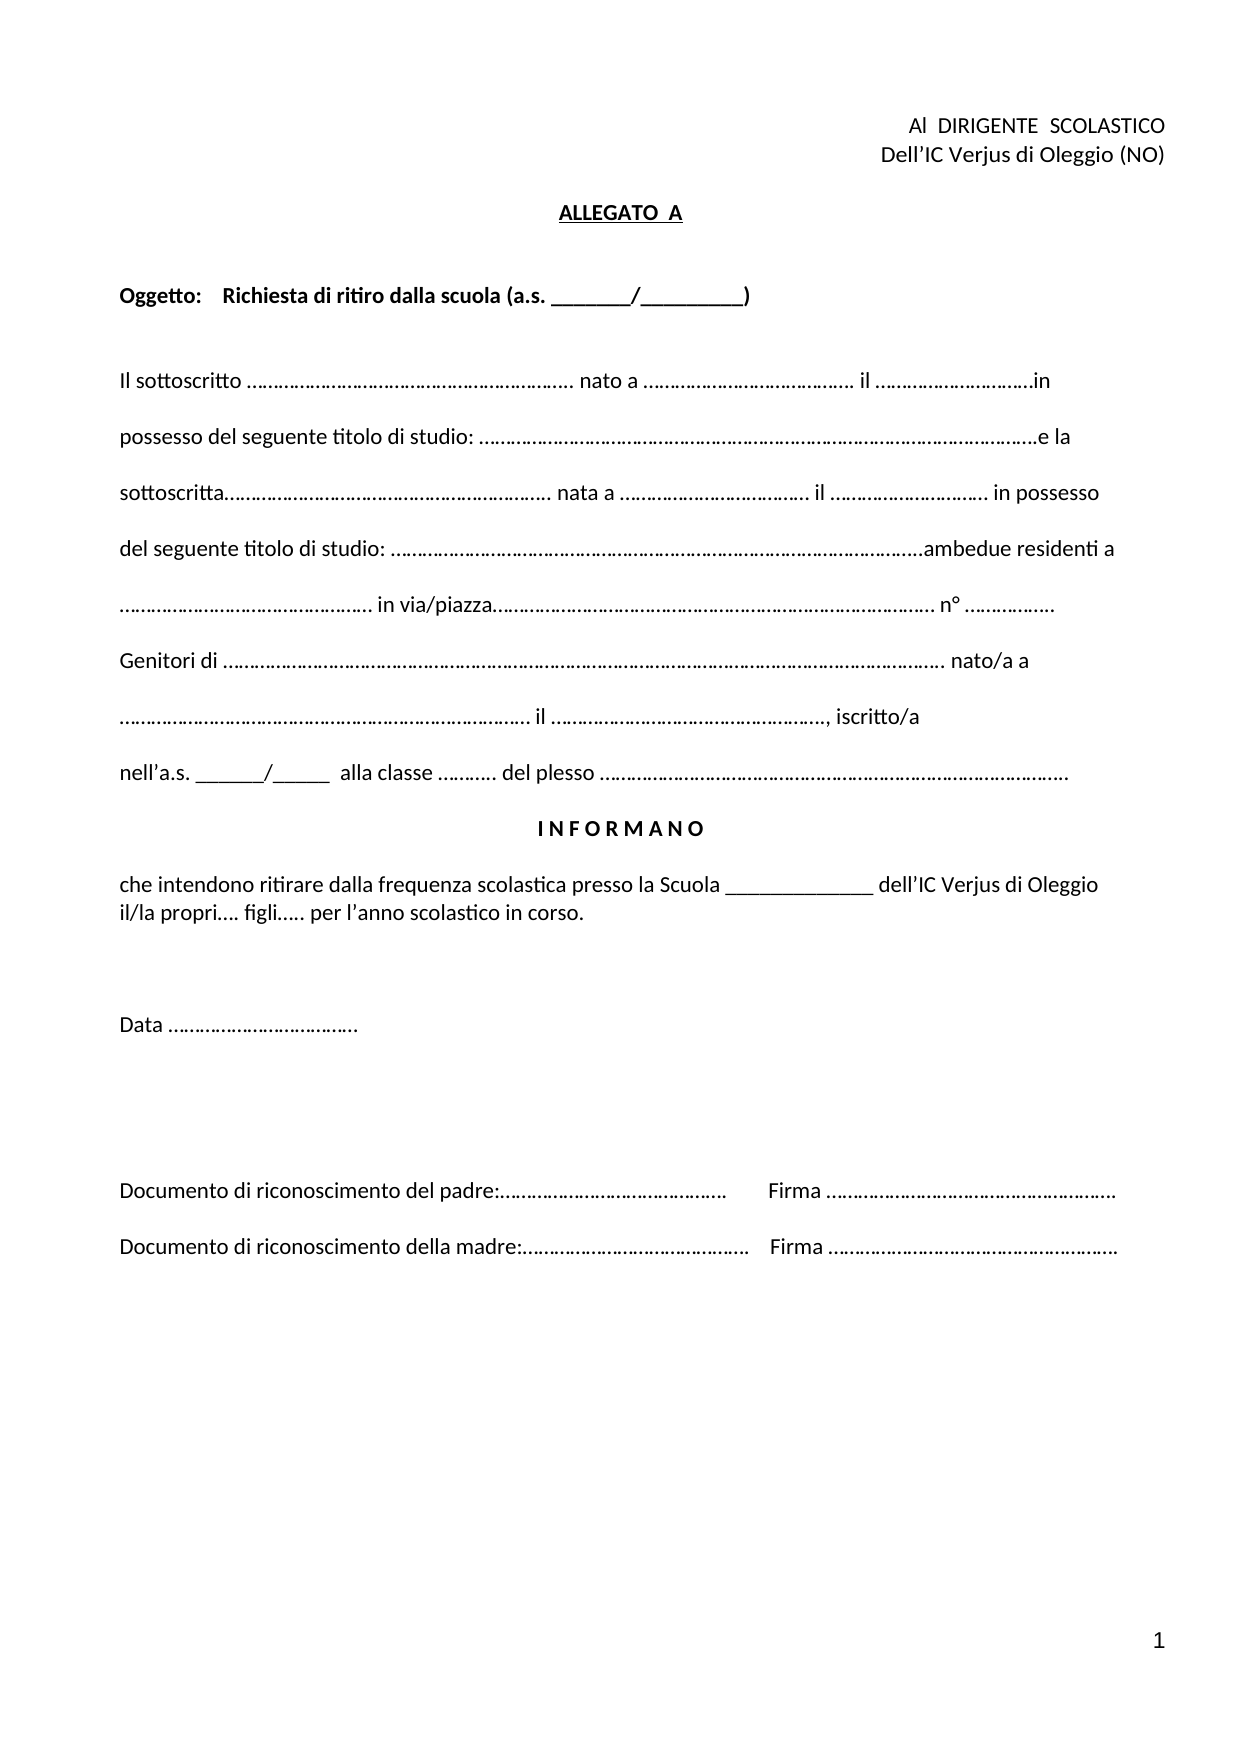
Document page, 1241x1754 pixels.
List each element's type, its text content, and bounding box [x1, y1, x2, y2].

text Genitori di ……………………………………………………………………………………………………………………….. nato/a a [119, 646, 1136, 674]
text Data ……………………………… [119, 1010, 1121, 1038]
text Documento di riconoscimento del padre:……………………………………. Firma ………………………………………………. [119, 1176, 1121, 1204]
text del seguente titolo di studio: ………………………………………………………………………………………..ambedue residenti a [119, 534, 1136, 562]
text Il sottoscritto …………………………………………………….. nato a …………………………………. il …………………………in [119, 366, 1136, 394]
text ALLEGATO A [119, 198, 1121, 226]
text nell’a.s. ______/_____ alla classe ……….. del plesso …………………………………………………………………………….. [119, 758, 1136, 786]
text possesso del seguente titolo di studio: …………………………………………………………………………………………….e la [119, 422, 1136, 450]
text ………………………………………… in via/piazza………………………………………………………………………… n° …………….. [119, 590, 1136, 618]
text …………………………………………………………………… il ……………………………………………., iscritto/a [119, 702, 1136, 730]
text Oggetto: Richiesta di ritiro dalla scuola (a.s. _______/_________) [119, 282, 1121, 310]
text sottoscritta…………………………………………………….. nata a ……………………………… il ………………………… in possesso [119, 478, 1136, 506]
text Documento di riconoscimento della madre:……………………………………. Firma ………………………………………………. [119, 1232, 1121, 1260]
text I N F O R M A N O [119, 814, 1121, 842]
text che intendono ritirare dalla frequenza scolastica presso la Scuola _____________ dell’IC Verjus di Oleggio il/la propri…. figli….. per l’anno scolastico in corso. [119, 870, 1121, 926]
text Al DIRIGENTE SCOLASTICO [813, 112, 1165, 139]
text Dell’IC Verjus di Oleggio (NO) [798, 141, 1165, 169]
